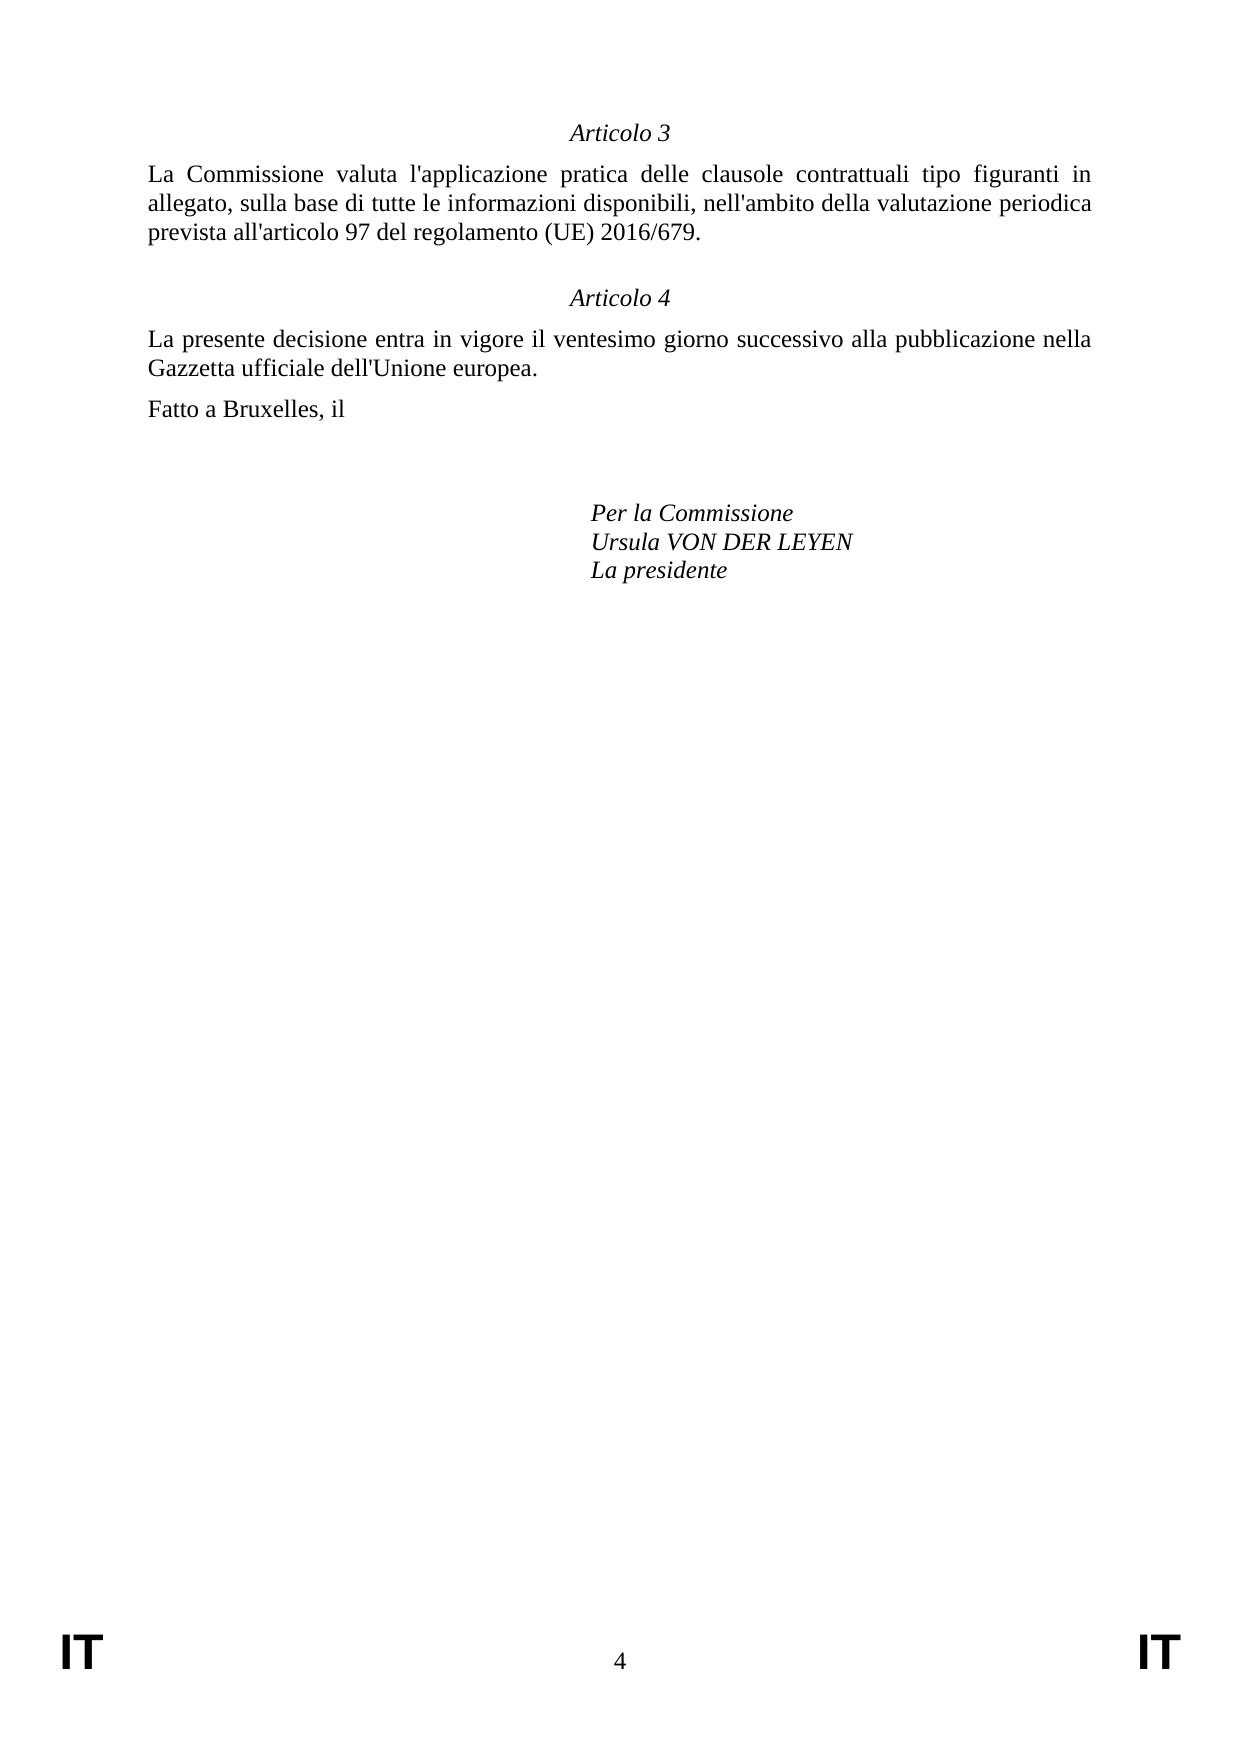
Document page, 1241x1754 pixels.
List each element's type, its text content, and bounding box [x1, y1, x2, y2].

text La presente decisione entra in vigore il ventesimo giorno successivo alla pubblicazione nella Gazzetta ufficiale dell'Unione europea. [148, 324, 1093, 382]
text Articolo 4 [148, 283, 1093, 312]
text La Commissione valuta l'applicazione pratica delle clausole contrattuali tipo figuranti in allegato, sulla base di tutte le informazioni disponibili, nell'ambito della valutazione periodica prevista all'articolo 97 del regolamento (UE) 2016/679. [148, 159, 1093, 246]
text Fatto a Bruxelles, il [148, 394, 1093, 423]
text Per la Commissione [148, 498, 1093, 527]
text La presidente [148, 556, 1093, 584]
text Articolo 3 [148, 118, 1093, 147]
text Ursula VON DER LEYEN [148, 527, 1093, 556]
